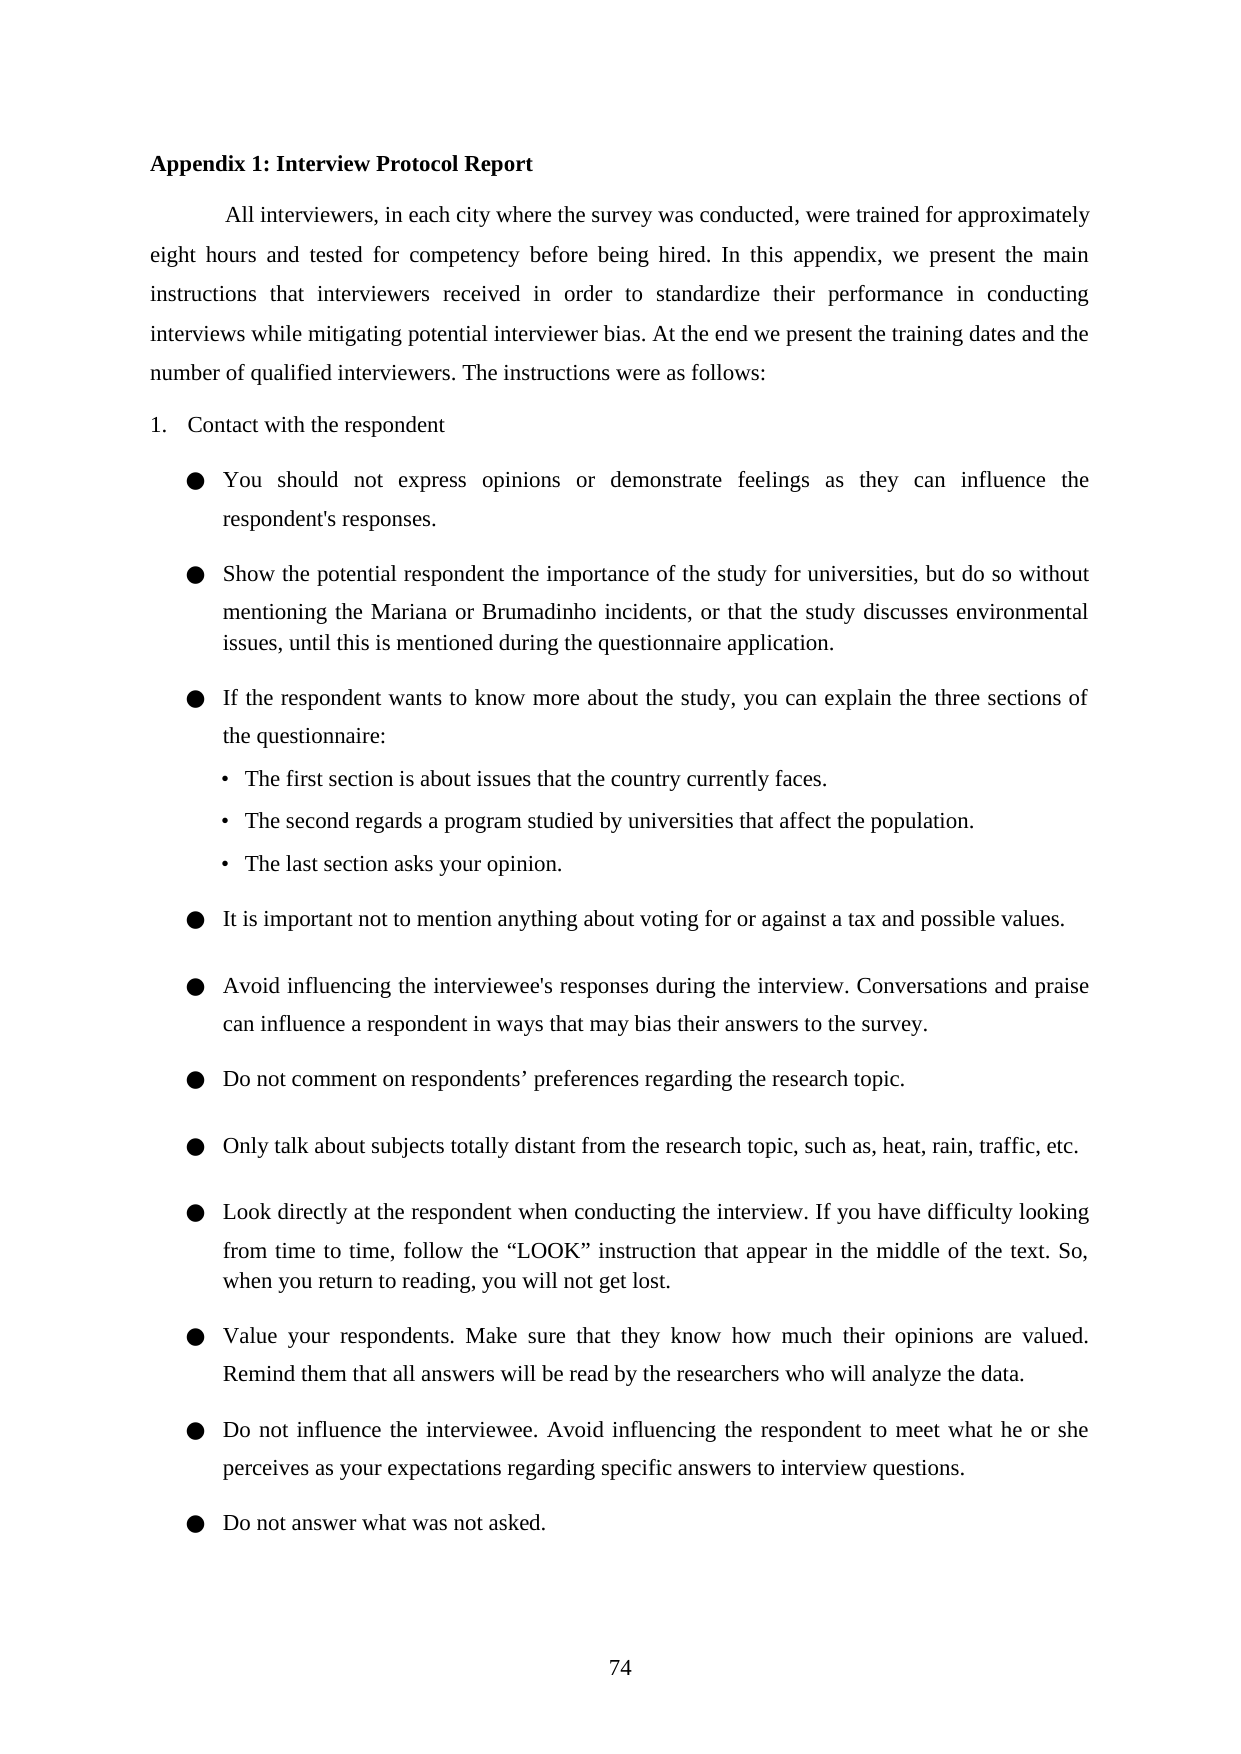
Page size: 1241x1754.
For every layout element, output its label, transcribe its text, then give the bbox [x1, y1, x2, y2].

list Contact with the respondent [150, 411, 1090, 438]
list Do not comment on respondents’ preferences regarding the research topic. [185, 1053, 1090, 1100]
list If the respondent wants to know more about the study, you can explain the three sections of the questionnaire: [185, 671, 1090, 748]
list The second regards a program studied by universities that affect the population. [221, 807, 1090, 834]
list It is important not to mention anything about voting for or against a tax and possible values. [185, 893, 1090, 940]
list Value your respondents. Make sure that they know how much their opinions are valued. Remind them that all answers will be read by the researchers who will analyze the data. [185, 1309, 1090, 1387]
list The first section is about issues that the country currently faces. [221, 765, 1090, 791]
list You should not express opinions or demonstrate feelings as they can influence the respondent's responses. [185, 454, 1090, 531]
list Do not influence the interviewee. Avoid influencing the respondent to meet what he or she perceives as your expectations regarding specific answers to interview questions. [185, 1403, 1090, 1480]
list Show the potential respondent the importance of the study for universities, but do so without mentioning the Mariana or Brumadinho incidents, or that the study discusses environmental issues, until this is mentioned during the questionnaire application. [185, 547, 1090, 655]
list Avoid influencing the interviewee's responses during the interview. Conversations and praise can influence a respondent in ways that may bias their answers to the survey. [185, 959, 1090, 1037]
list Look directly at the respondent when conducting the interview. If you have difficulty looking from time to time, follow the “LOOK” instruction that appear in the middle of the text. So, when you return to reading, you will not get lost. [185, 1186, 1090, 1293]
subtitle Appendix 1: Interview Protocol Report [150, 150, 1090, 176]
list The last section asks your opinion. [221, 850, 1090, 877]
list Do not answer what was not asked. [185, 1497, 1090, 1544]
list Only talk about subjects totally distant from the research topic, such as, heat, rain, traffic, etc. [185, 1119, 1090, 1166]
text All interviewers, in each city where the survey was conducted, were trained for approximately eight hours and tested for competency before being hired. In this appendix, we present the main instructions that interviewers received in order to standardize their performance in conducting interviews while mitigating potential interviewer bias. At the end we present the training dates and the number of qualified interviewers. The instructions were as follows: [150, 201, 1090, 386]
